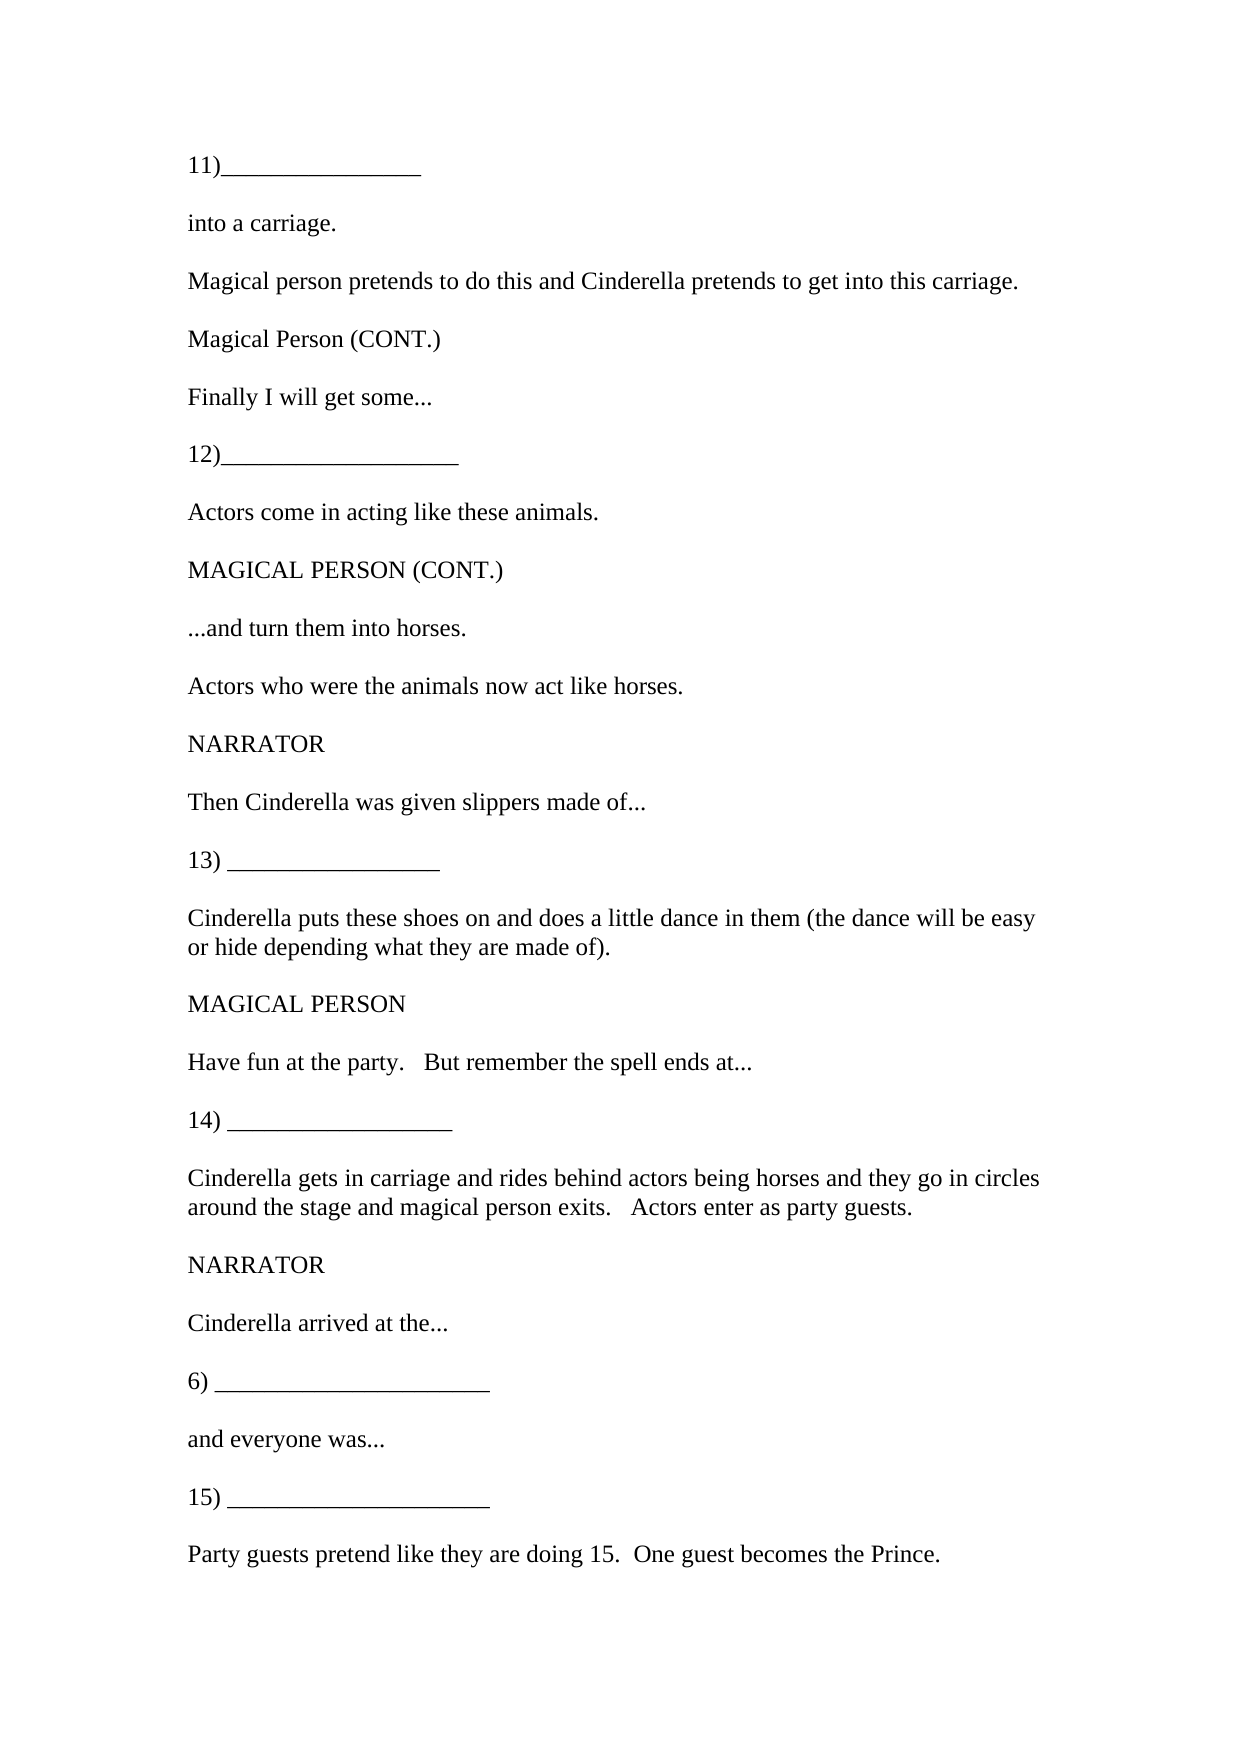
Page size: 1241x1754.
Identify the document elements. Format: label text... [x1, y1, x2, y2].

text Finally I will get some... [187, 382, 1053, 410]
text MAGICAL PERSON (CONT.) [187, 555, 1053, 584]
text NARRATOR [187, 1250, 1053, 1279]
text Actors who were the animals now act like horses. [187, 671, 1053, 700]
text Then Cinderella was given slippers made of... [187, 787, 1053, 816]
text 15) _____________________ [187, 1482, 1053, 1510]
text Actors come in acting like these animals. [187, 497, 1053, 526]
text Cinderella arrived at the... [187, 1308, 1053, 1337]
text ...and turn them into horses. [187, 613, 1053, 642]
text Cinderella puts these shoes on and does a little dance in them (the dance will be easy or hide depending what they are made of). [187, 903, 1053, 960]
text into a carriage. [187, 208, 1053, 237]
text Party guests pretend like they are doing 15. One guest becomes the Prince. [187, 1539, 1053, 1568]
text MAGICAL PERSON [187, 989, 1053, 1018]
text 14) __________________ [187, 1105, 1053, 1134]
text and everyone was... [187, 1424, 1053, 1452]
text Have fun at the party. But remember the spell ends at... [187, 1047, 1053, 1076]
text NARRATOR [187, 729, 1053, 758]
text Magical person pretends to do this and Cinderella pretends to get into this carriage. [187, 266, 1053, 294]
text 12)___________________ [187, 439, 1053, 468]
text 11)________________ [187, 150, 1053, 179]
text Cinderella gets in carriage and rides behind actors being horses and they go in circles around the stage and magical person exits. Actors enter as party guests. [187, 1163, 1053, 1221]
text 13) _________________ [187, 845, 1053, 874]
text Magical Person (CONT.) [187, 324, 1053, 352]
text 6) ______________________ [187, 1366, 1053, 1394]
